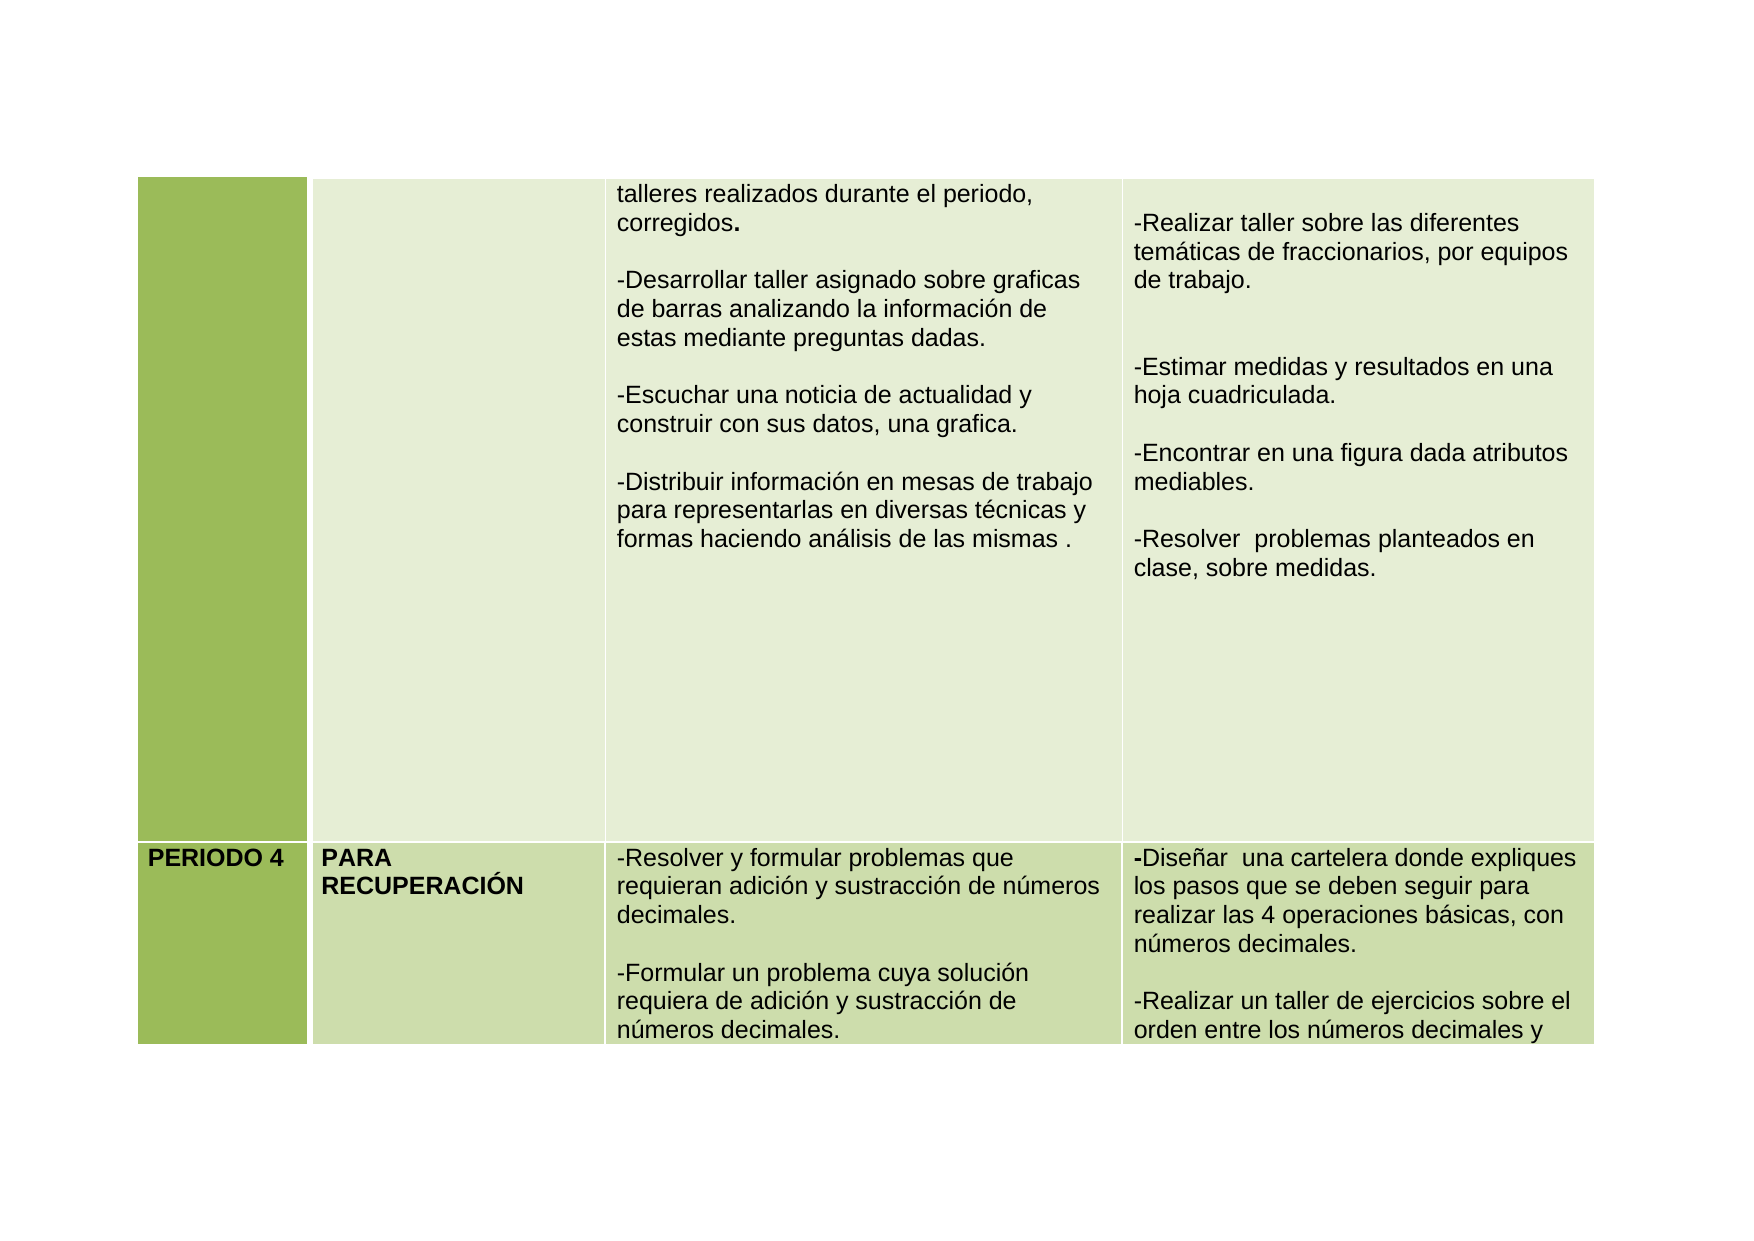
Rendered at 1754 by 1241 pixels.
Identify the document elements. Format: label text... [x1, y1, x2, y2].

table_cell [606, 843, 1121, 1044]
table_cell PARA RECUPERACIÓN [313, 843, 604, 1044]
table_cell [1123, 179, 1594, 841]
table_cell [1123, 843, 1594, 1044]
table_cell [606, 179, 1122, 841]
table_cell PERIODO 4 [138, 843, 307, 1044]
table_cell PARA PROFUNDIZACIÓN [313, 179, 605, 841]
